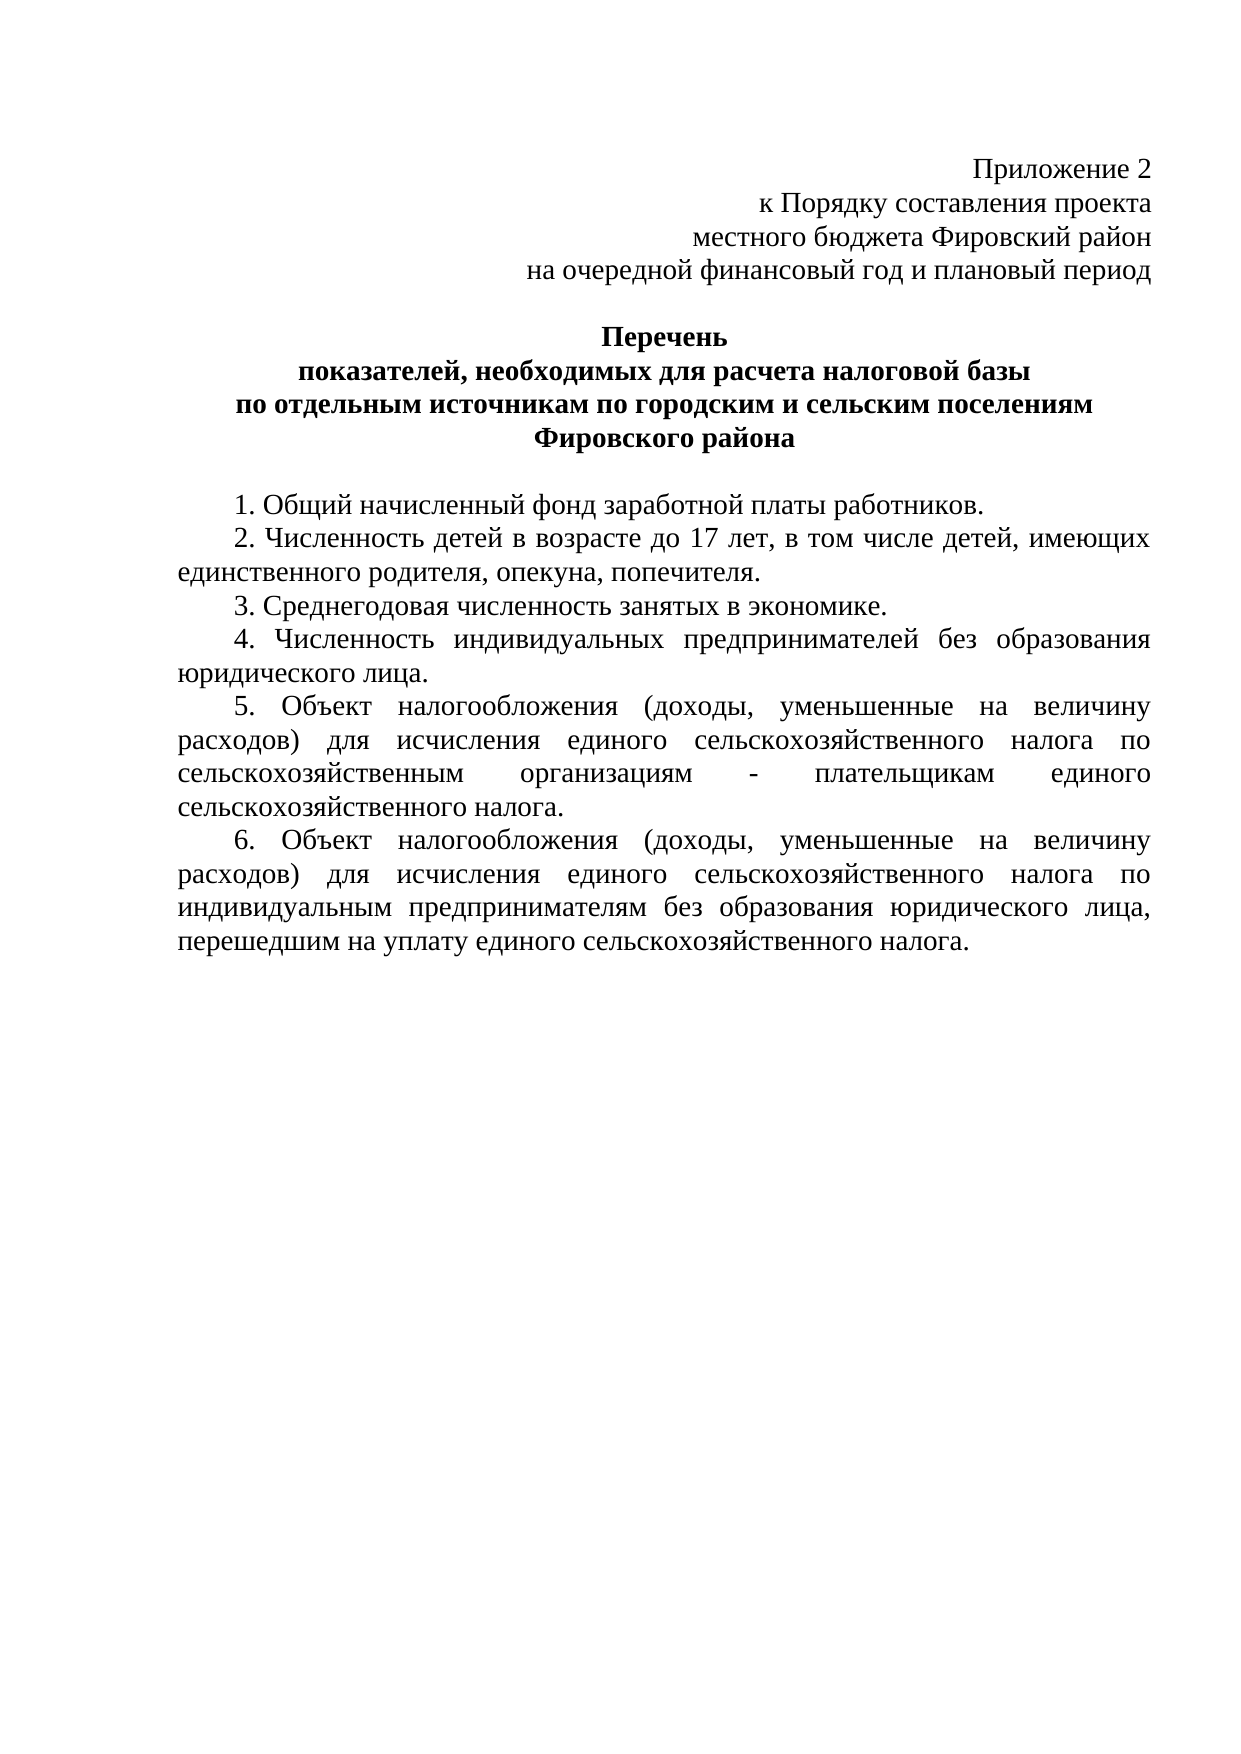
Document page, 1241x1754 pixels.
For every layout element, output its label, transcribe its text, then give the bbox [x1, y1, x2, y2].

text 1. Общий начисленный фонд заработной платы работников. [177, 487, 1152, 521]
text 2. Численность детей в возрасте до 17 лет, в том числе детей, имеющих единственного родителя, опекуна, попечителя. [177, 521, 1152, 588]
text на очередной финансовый год и плановый период [177, 252, 1152, 286]
title по отдельным источникам по городским и сельским поселениям Фировского района [177, 386, 1152, 453]
text к Порядку составления проекта [177, 185, 1152, 219]
text местного бюджета Фировский район [177, 219, 1152, 252]
text 4. Численность индивидуальных предпринимателей без образования юридического лица. [177, 621, 1152, 688]
text 6. Объект налогообложения (доходы, уменьшенные на величину расходов) для исчисления единого сельскохозяйственного налога по индивидуальным предпринимателям без образования юридического лица, перешедшим на уплату единого сельскохозяйственного налога. [177, 822, 1152, 957]
title показателей, необходимых для расчета налоговой базы [177, 353, 1152, 386]
title Перечень [177, 319, 1152, 353]
text Приложение 2 [177, 152, 1152, 185]
text 5. Объект налогообложения (доходы, уменьшенные на величину расходов) для исчисления единого сельскохозяйственного налога по сельскохозяйственным организациям - плательщикам единого сельскохозяйственного налога. [177, 688, 1152, 822]
text 3. Среднегодовая численность занятых в экономике. [177, 588, 1152, 621]
